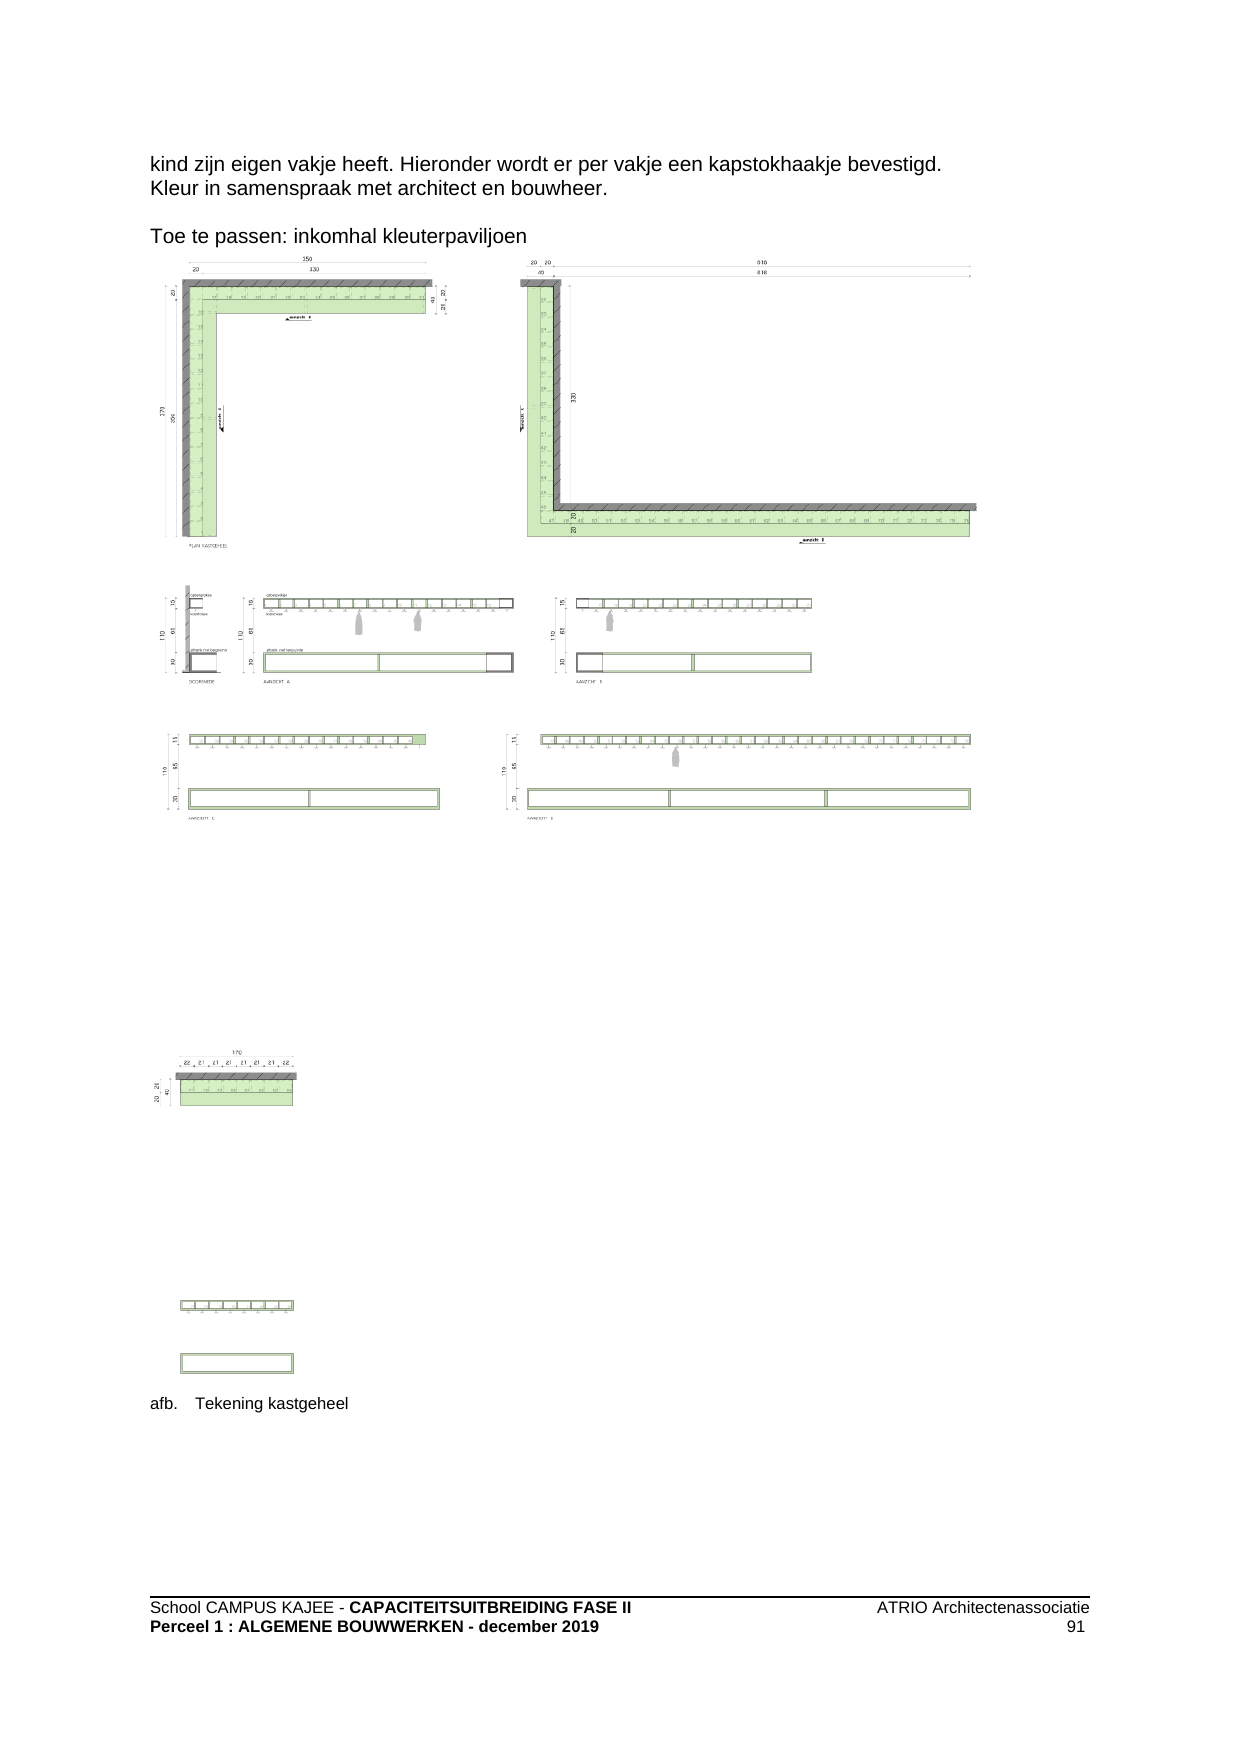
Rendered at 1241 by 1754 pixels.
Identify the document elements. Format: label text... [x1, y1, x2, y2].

text Kleur in samenspraak met architect en bouwheer. [150, 176, 1090, 200]
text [150, 152, 1090, 176]
text afb. Tekening kastgeheel [150, 1394, 1090, 1413]
text Toe te passen: inkomhal kleuterpaviljoen [150, 224, 1090, 248]
picture [150, 248, 979, 1394]
